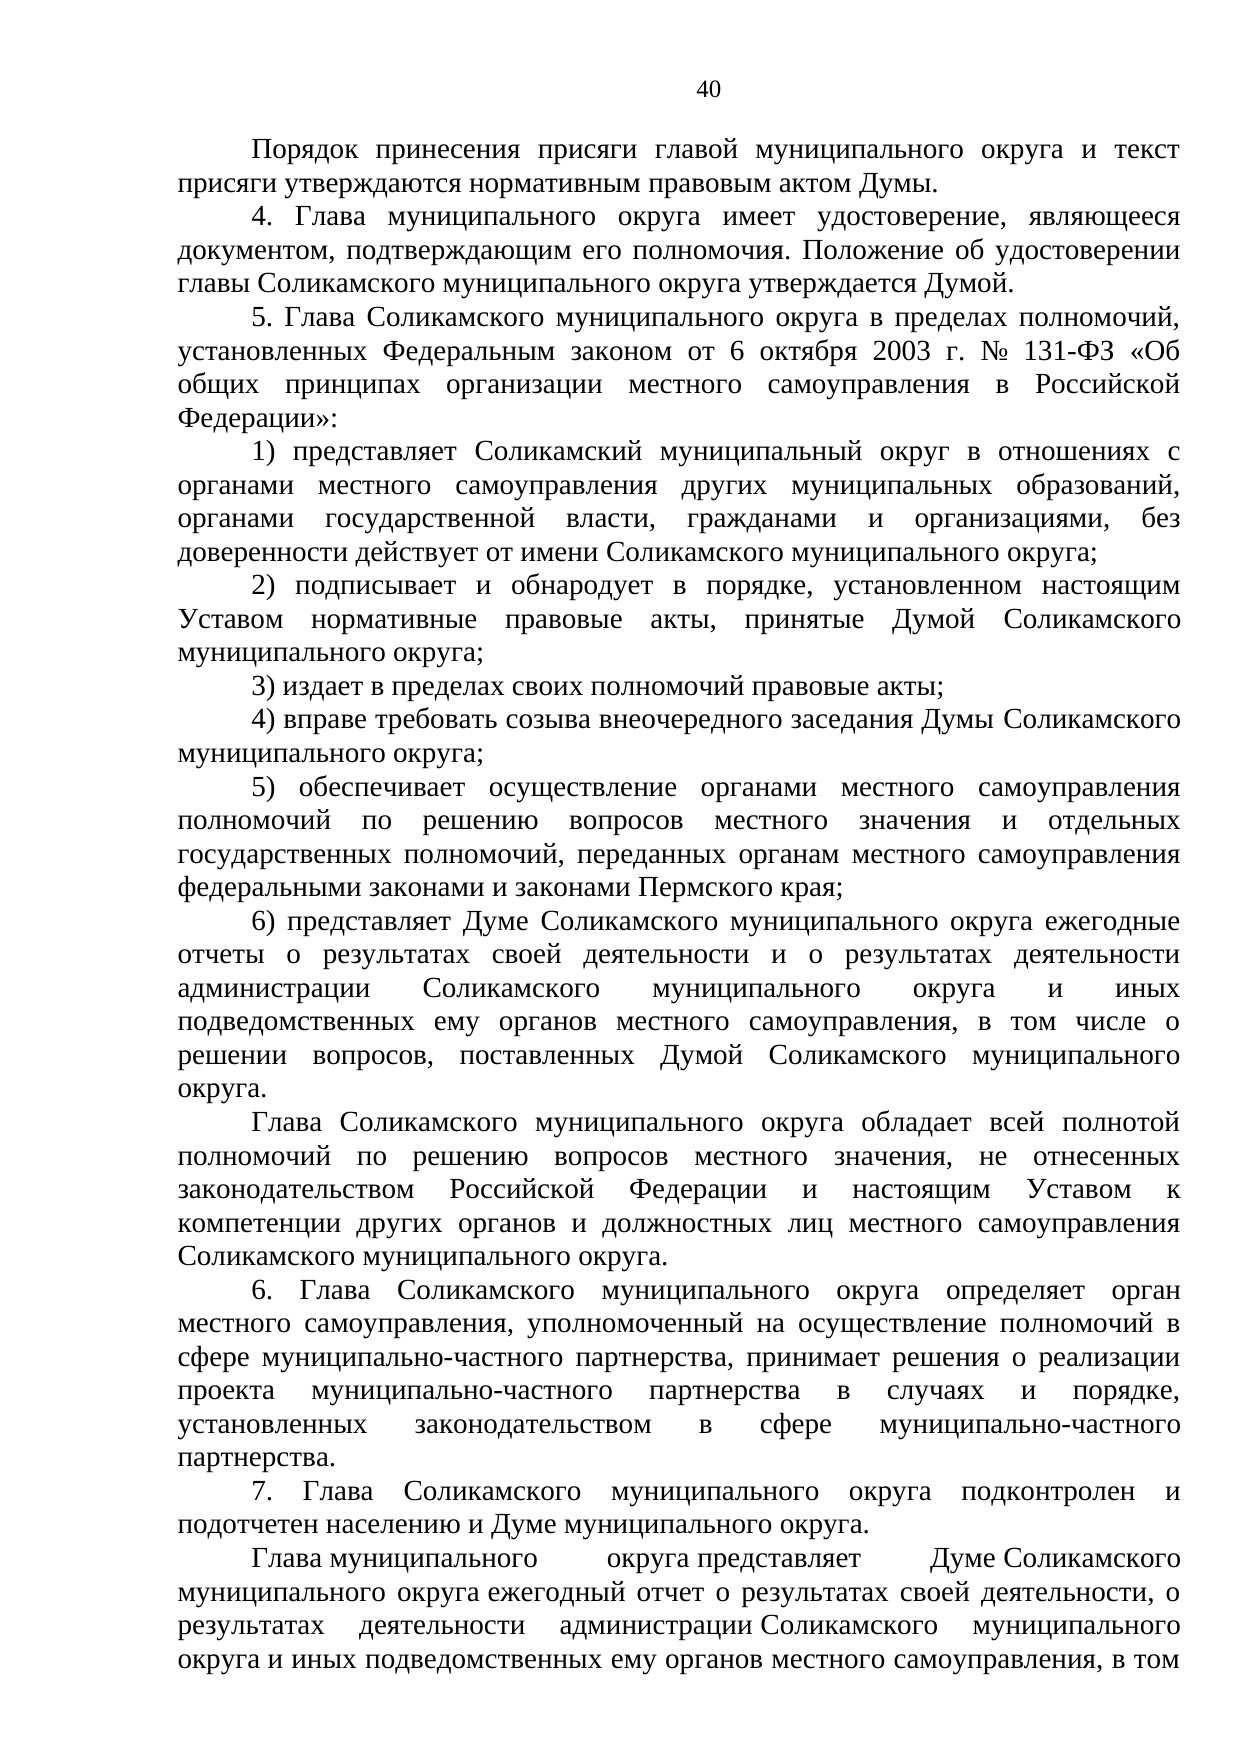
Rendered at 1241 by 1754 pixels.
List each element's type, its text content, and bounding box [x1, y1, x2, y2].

text 5. Глава Соликамского муниципального округа в пределах полномочий, установленных Федеральным законом от 6 октября . № 131-ФЗ «Об общих принципах организации местного самоуправления в Российской Федерации»: [177, 299, 1181, 433]
text 6. Глава Соликамского муниципального округа определяет орган местного самоуправления, уполномоченный на осуществление полномочий в сфере муниципально-частного партнерства, принимает решения о реализации проекта муниципально-частного партнерства в случаях и порядке, установленных законодательством в сфере муниципально-частного партнерства. [177, 1272, 1181, 1473]
text 4) вправе требовать созыва внеочередного заседания Думы Соликамского муниципального округа; [177, 702, 1181, 769]
text 2) подписывает и обнародует в порядке, установленном настоящим Уставом нормативные правовые акты, принятые Думой Соликамского муниципального округа; [177, 567, 1181, 668]
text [177, 1540, 1181, 1674]
text Глава Соликамского муниципального округа обладает всей полнотой полномочий по решению вопросов местного значения, не отнесенных законодательством Российской Федерации и настоящим Уставом к компетенции других органов и должностных лиц местного самоуправления Соликамского муниципального округа. [177, 1104, 1181, 1272]
text 4. Глава муниципального округа имеет удостоверение, являющееся документом, подтверждающим его полномочия. Положение об удостоверении главы Соликамского муниципального округа утверждается Думой. [177, 198, 1181, 299]
text 3) издает в пределах своих полномочий правовые акты; [177, 668, 1181, 702]
text 1) представляет Соликамский муниципальный округ в отношениях с органами местного самоуправления других муниципальных образований, органами государственной власти, гражданами и организациями, без доверенности действует от имени Соликамского муниципального округа; [177, 433, 1181, 567]
text 7. Глава Соликамского муниципального округа подконтролен и подотчетен населению и Думе муниципального округа. [177, 1473, 1181, 1540]
text 5) обеспечивает осуществление органами местного самоуправления полномочий по решению вопросов местного значения и отдельных государственных полномочий, переданных органам местного самоуправления федеральными законами и законами Пермского края; [177, 769, 1181, 903]
text Порядок принесения присяги главой муниципального округа и текст присяги утверждаются нормативным правовым актом Думы. [177, 131, 1181, 198]
text 6) представляет Думе Соликамского муниципального округа ежегодные отчеты о результатах своей деятельности и о результатах деятельности администрации Соликамского муниципального округа и иных подведомственных ему органов местного самоуправления, в том числе о решении вопросов, поставленных Думой Соликамского муниципального округа. [177, 903, 1181, 1104]
